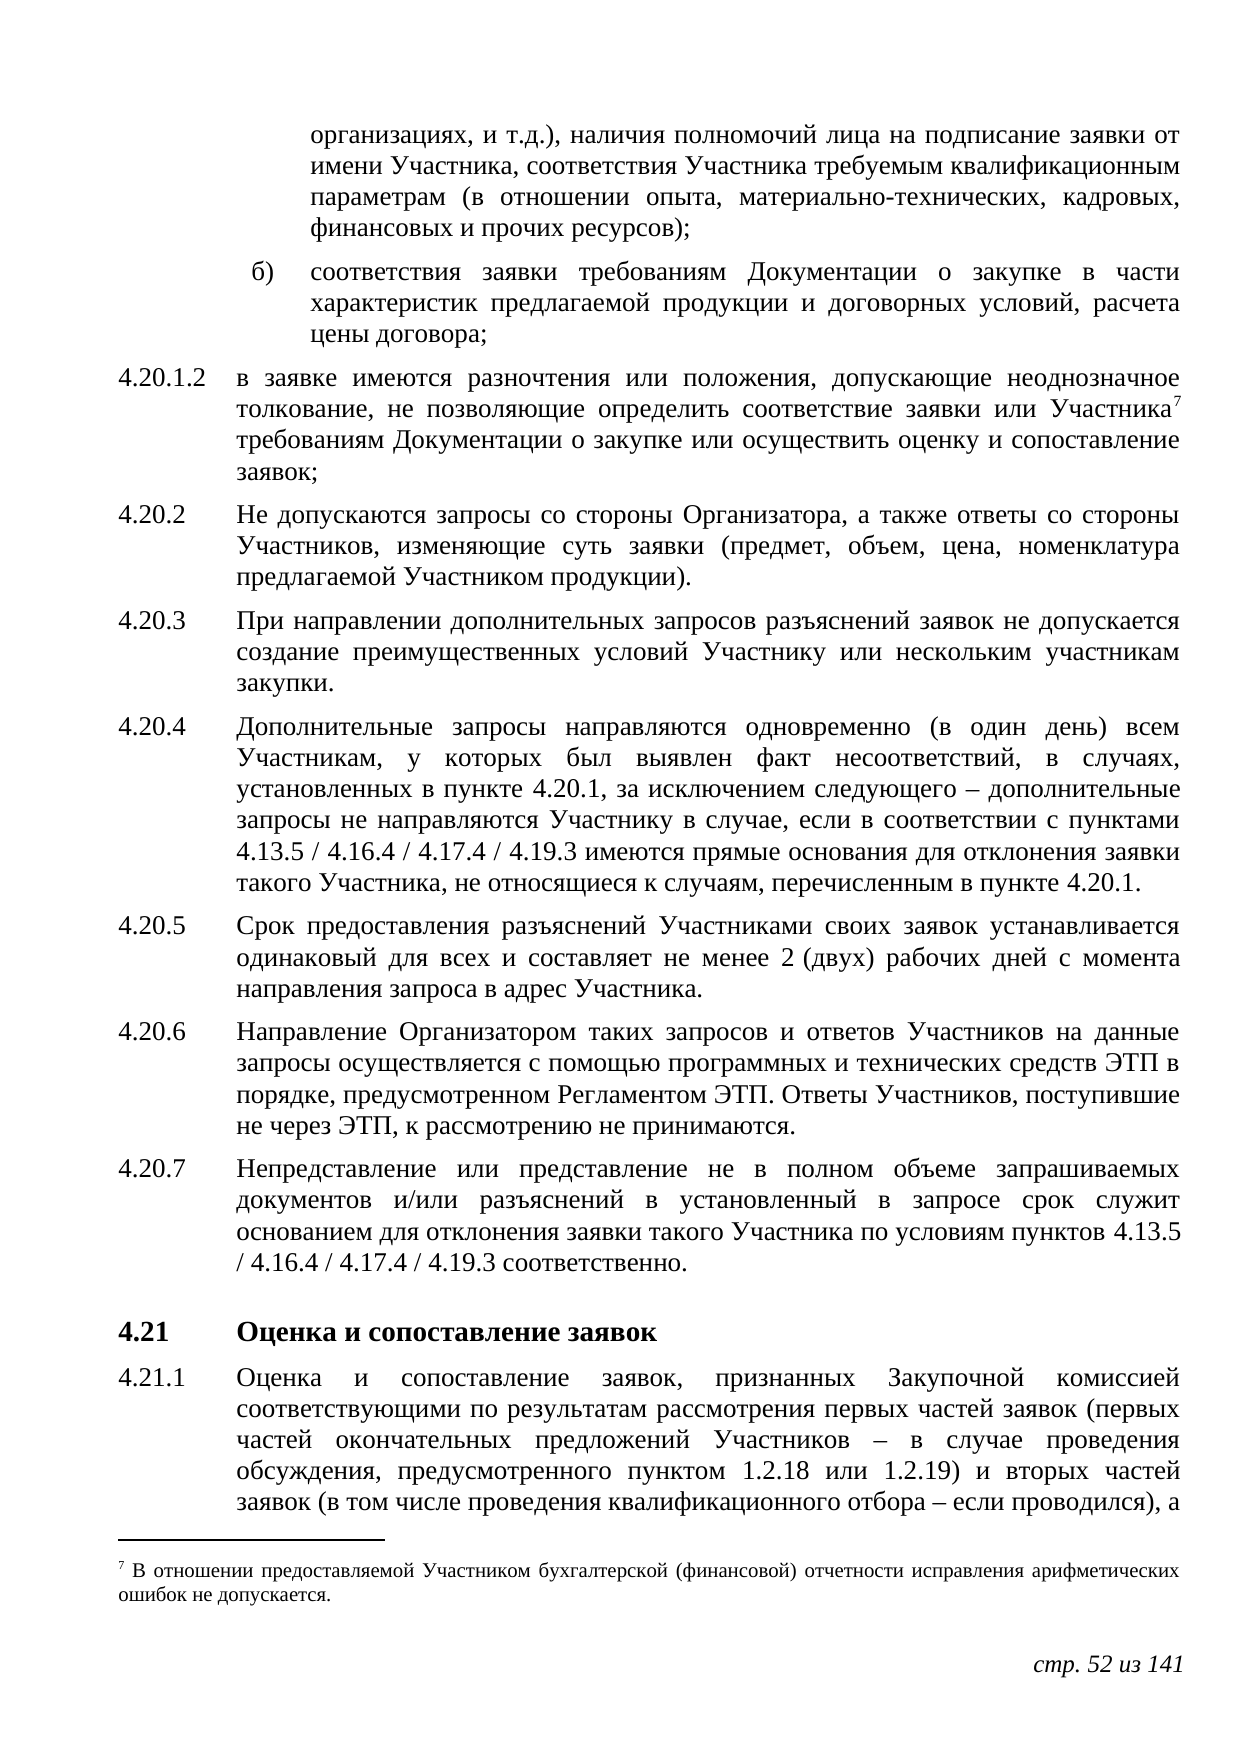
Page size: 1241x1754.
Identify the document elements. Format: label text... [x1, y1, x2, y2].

text соответствия заявки требованиям Документации о закупке в части характеристик предлагаемой продукции и договорных условий, расчета цены договора; [251, 255, 1181, 349]
text Направление Организатором таких запросов и ответов Участников на данные запросы осуществляется с помощью программных и технических средств ЭТП в порядке, предусмотренном Регламентом ЭТП. Ответы Участников, поступившие не через ЭТП, к рассмотрению не принимаются. [118, 1015, 1181, 1140]
subtitle Оценка и сопоставление заявок [118, 1314, 1181, 1348]
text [118, 1361, 1181, 1516]
text Дополнительные запросы направляются одновременно (в один день) всем Участникам, у которых был выявлен факт несоответствий, в случаях, установленных в пункте 4.20.1, за исключением следующего – дополнительные запросы не направляются Участнику в случае, если в соответствии с пунктами 4.13.5 / 4.16.4 / 4.17.4 / 4.19.3 имеются прямые основания для отклонения заявки такого Участника, не относящиеся к случаям, перечисленным в пункте 4.20.1. [118, 710, 1181, 897]
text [251, 118, 1181, 243]
text При направлении дополнительных запросов разъяснений заявок не допускается создание преимущественных условий Участнику или нескольким участникам закупки. [118, 604, 1181, 698]
text Непредставление или представление не в полном объеме запрашиваемых документов и/или разъяснений в установленный в запросе срок служит основанием для отклонения заявки такого Участника по условиям пунктов 4.13.5 / 4.16.4 / 4.17.4 / 4.19.3 соответственно. [118, 1152, 1181, 1277]
list в заявке имеются разночтения или положения, допускающие неоднозначное толкование, не позволяющие определить соответствие заявки или Участника требованиям Документации о закупке или осуществить оценку и сопоставление заявок; [118, 361, 1181, 486]
text Не допускаются запросы со стороны Организатора, а также ответы со стороны Участников, изменяющие суть заявки (предмет, объем, цена, номенклатура предлагаемой Участником продукции). [118, 498, 1181, 592]
text Срок предоставления разъяснений Участниками своих заявок устанавливается одинаковый для всех и составляет не менее 2 (двух) рабочих дней с момента направления запроса в адрес Участника. [118, 909, 1181, 1003]
